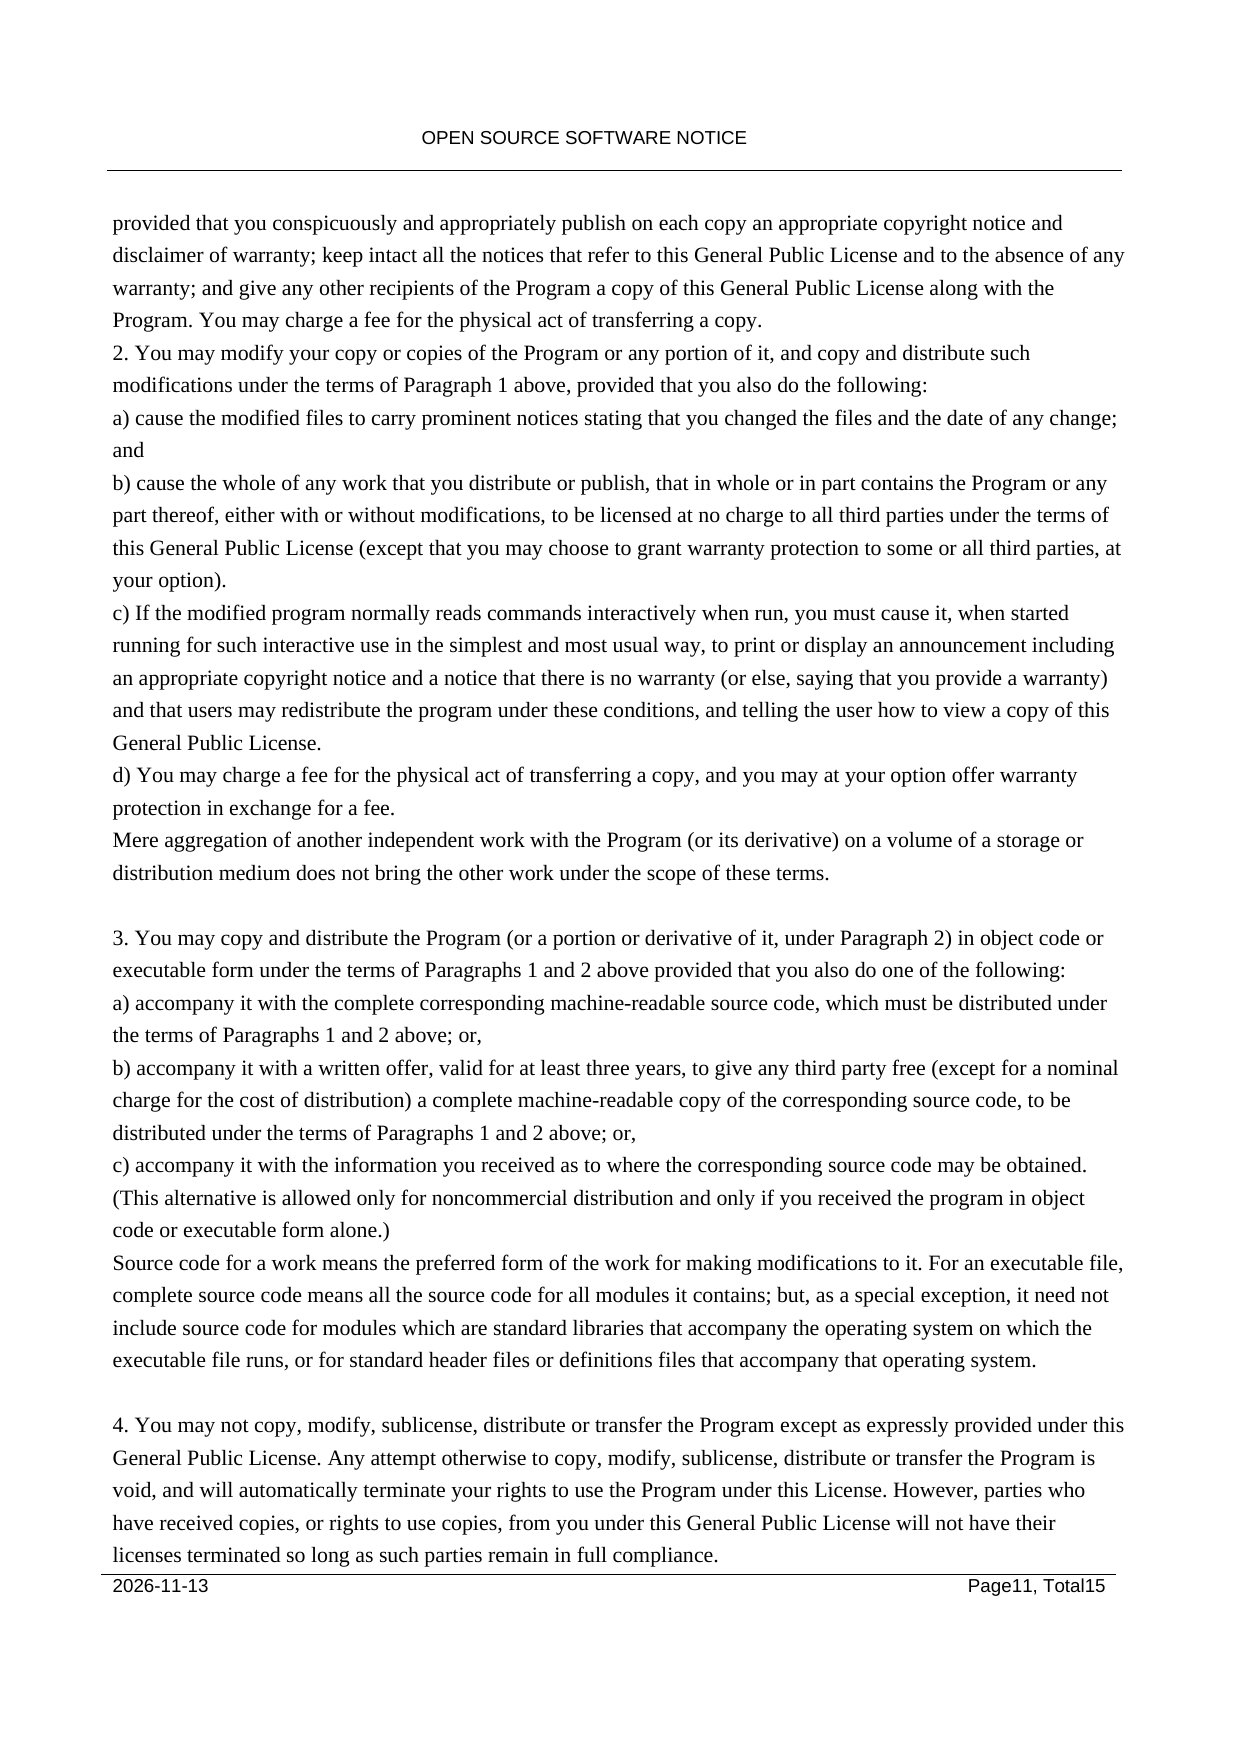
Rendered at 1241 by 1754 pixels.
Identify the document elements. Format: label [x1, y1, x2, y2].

text [112, 206, 1128, 1571]
